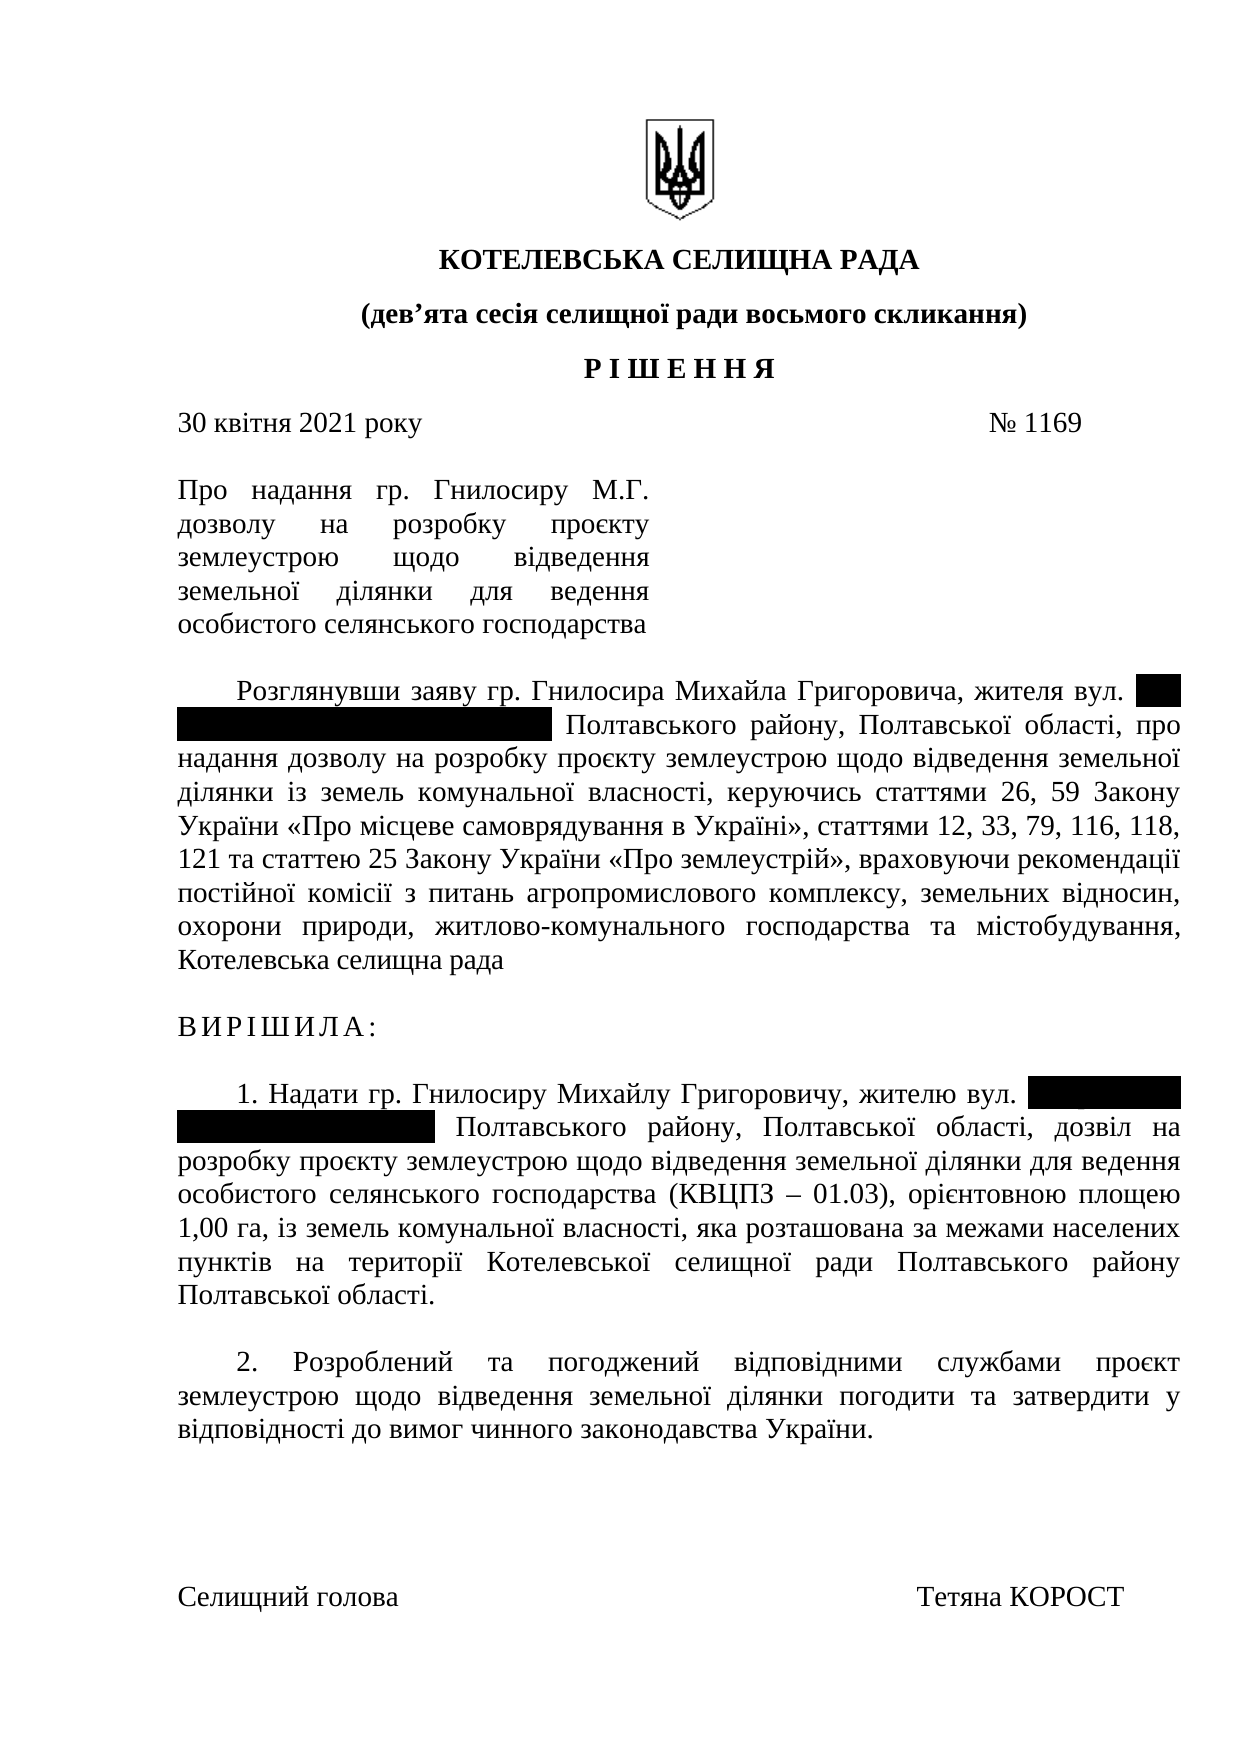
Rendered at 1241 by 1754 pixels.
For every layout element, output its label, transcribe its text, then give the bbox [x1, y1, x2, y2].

text Р І Ш Е Н Н Я [177, 351, 1181, 384]
text ВИРІШИЛА: [177, 1009, 1181, 1042]
text Селищний голова Тетяна КОРОСТ [177, 1579, 1181, 1613]
text 1. Надати гр. Гнилосиру Михайлу Григоровичу, жителю вул. Покровська, 110, смт Котельва, Полтавського району, Полтавської області, дозвіл на розробку проєкту землеустрою щодо відведення земельної ділянки для ведення особистого селянського господарства (КВЦПЗ – 01.03), орієнтовною площею 1,00 га, із земель комунальної власності, яка розташована за межами населених пунктів на території Котелевської селищної ради Полтавського району Полтавської області. [177, 1076, 1181, 1311]
text Розглянувши заяву гр. Гнилосира Михайла Григоровича, жителя вул. По-кровська, 110, смт Котельва, Полтавського району, Полтавської області, про надання дозволу на розробку проєкту землеустрою щодо відведення земельної ділянки із земель комунальної власності, керуючись статтями 26, 59 Закону України «Про місцеве самоврядування в Україні», статтями 12, 33, 79, 116, 118, 121 та статтею 25 Закону України «Про землеустрій», враховуючи рекомендації постійної комісії з питань агропромислового комплексу, земельних відносин, охорони природи, житлово-комунального господарства та містобудування, Котелевська селищна рада [177, 673, 1181, 975]
text Про надання гр. Гнилосиру М.Г. дозволу на розробку проєкту землеустрою щодо відведення земельної ділянки для ведення особистого селянського господарства [177, 472, 650, 640]
text КОТЕЛЕВСЬКА СЕЛИЩНА РАДА [177, 242, 1181, 276]
picture [640, 118, 719, 222]
text 30 квітня 2021 року № 1169 [177, 405, 1181, 439]
text 2. Розроблений та погоджений відповідними службами проєкт землеустрою щодо відведення земельної ділянки погодити та затвердити у відповідності до вимог чинного законодавства України. [177, 1344, 1181, 1445]
text (дев’ята сесія селищної ради восьмого скликання) [177, 296, 1211, 330]
